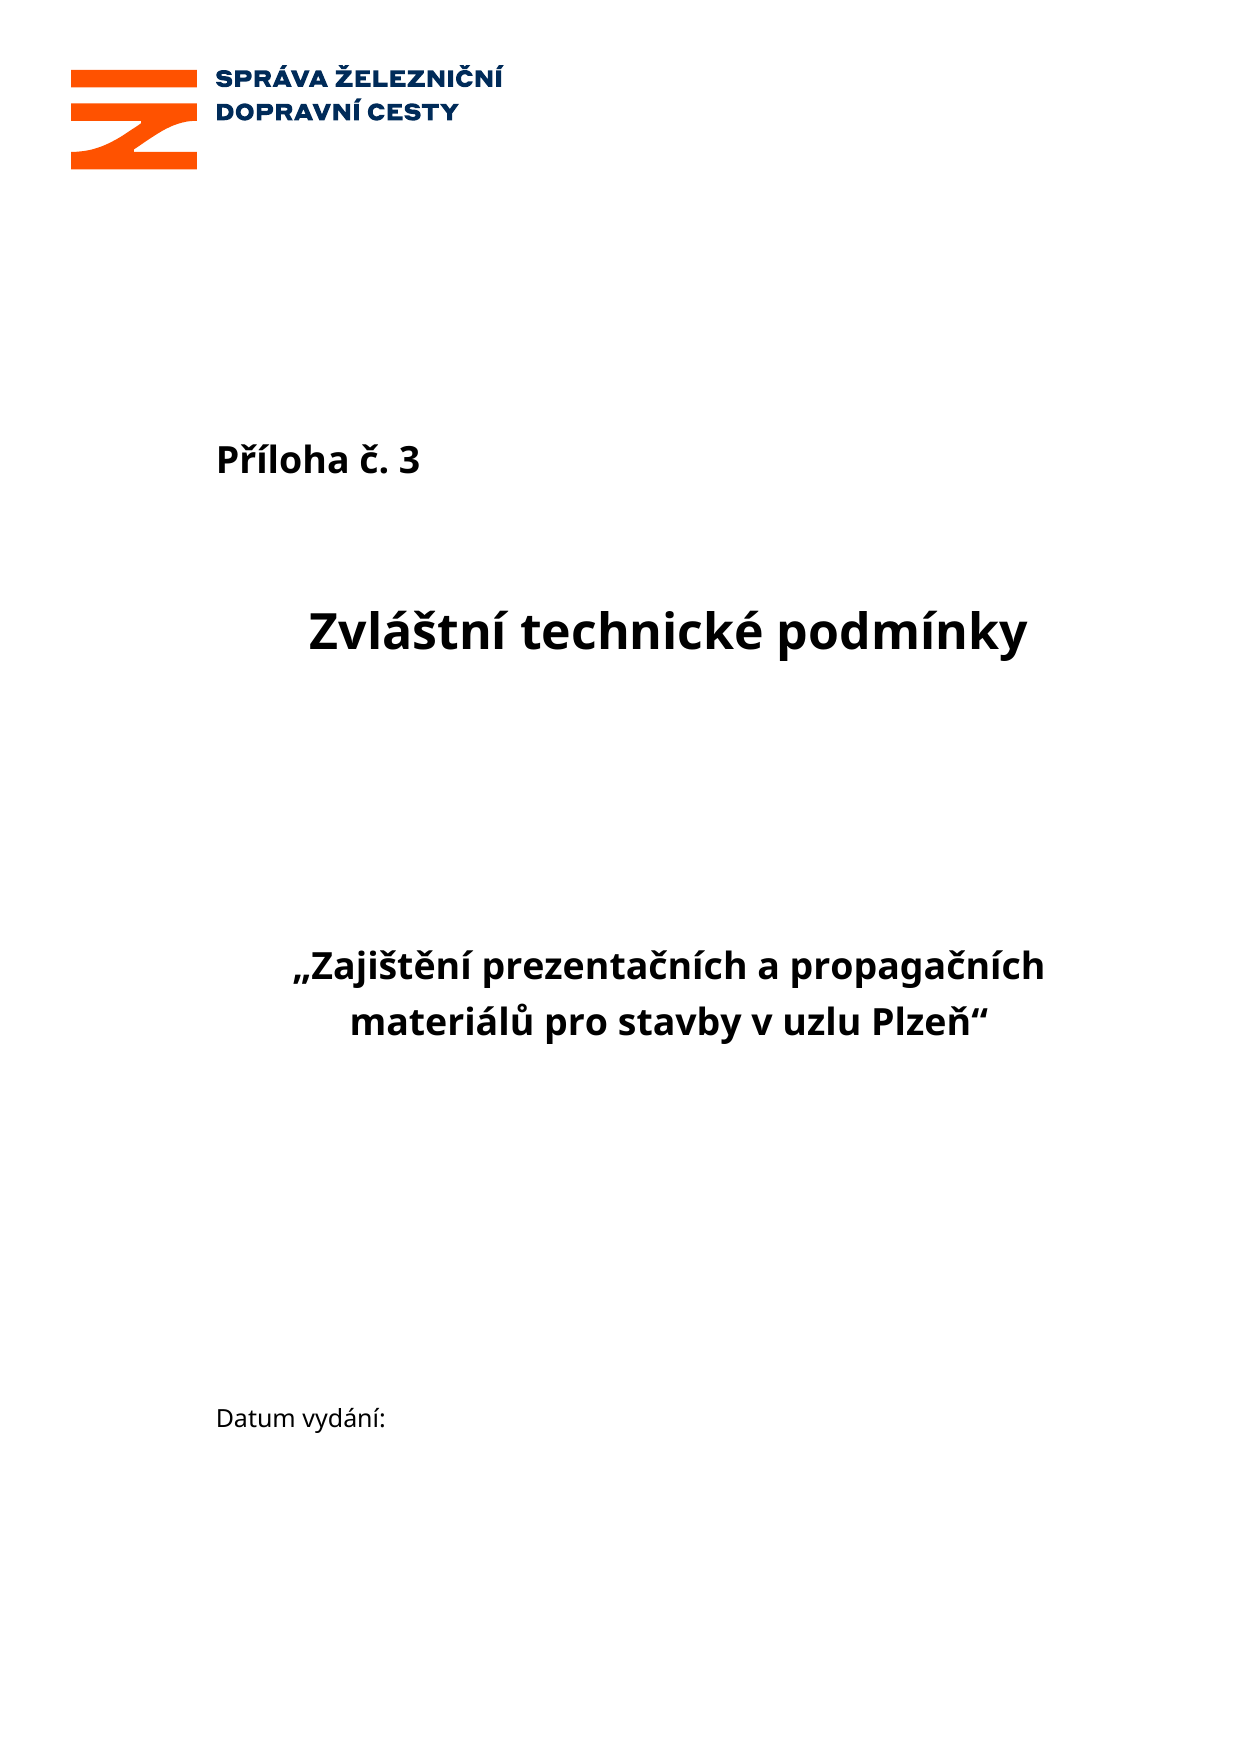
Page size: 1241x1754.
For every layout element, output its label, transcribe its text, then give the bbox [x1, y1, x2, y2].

text „Zajištění prezentačních a propagačních materiálů pro stavby v uzlu Plzeň“ [216, 939, 1122, 1046]
text Příloha č. 3 [216, 433, 1122, 484]
text Datum vydání: [216, 1401, 1122, 1435]
text Zvláštní technické podmínky [216, 596, 1122, 664]
